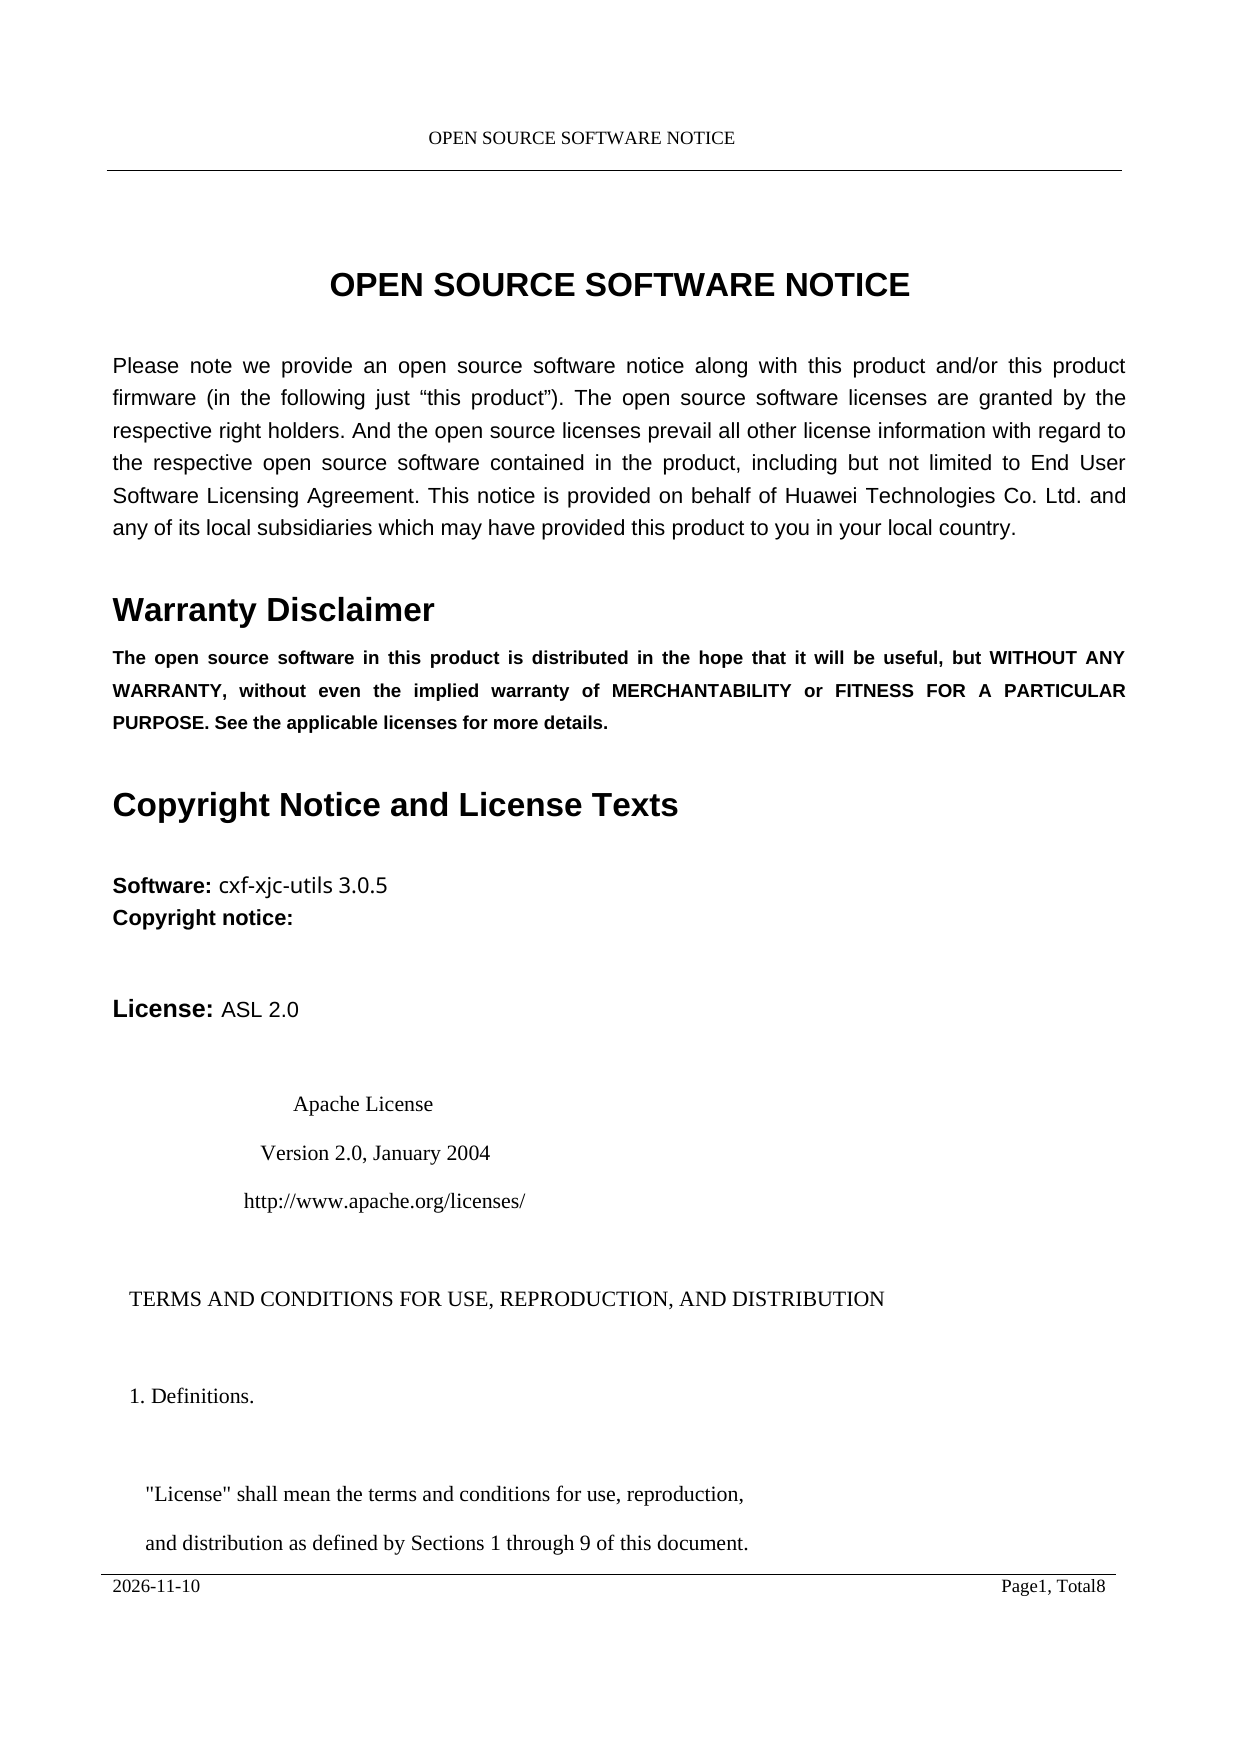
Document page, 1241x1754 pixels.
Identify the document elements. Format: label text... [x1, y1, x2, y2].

text The open source software in this product is distributed in the hope that it will be useful, but WITHOUT ANY WARRANTY, without even the implied warranty of MERCHANTABILITY or FITNESS FOR A PARTICULAR PURPOSE. See the applicable licenses for more details. [112, 641, 1128, 739]
text Warranty Disclaimer [112, 576, 1128, 641]
text Software: cxf-xjc-utils 3.0.5 [112, 869, 1128, 901]
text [112, 1038, 1128, 1558]
text License: ASL 2.0 [112, 992, 1128, 1024]
text Copyright Notice and License Texts [112, 771, 1128, 836]
text Copyright notice: [112, 901, 1128, 934]
text OPEN SOURCE SOFTWARE NOTICE [112, 251, 1128, 316]
text Please note we provide an open source software notice along with this product and/or this product firmware (in the following just “this product”). The open source software licenses are granted by the respective right holders. And the open source licenses prevail all other license information with regard to the respective open source software contained in the product, including but not limited to End User Software Licensing Agreement. This notice is provided on behalf of Huawei Technologies Co. Ltd. and any of its local subsidiaries which may have provided this product to you in your local country. [112, 349, 1128, 544]
